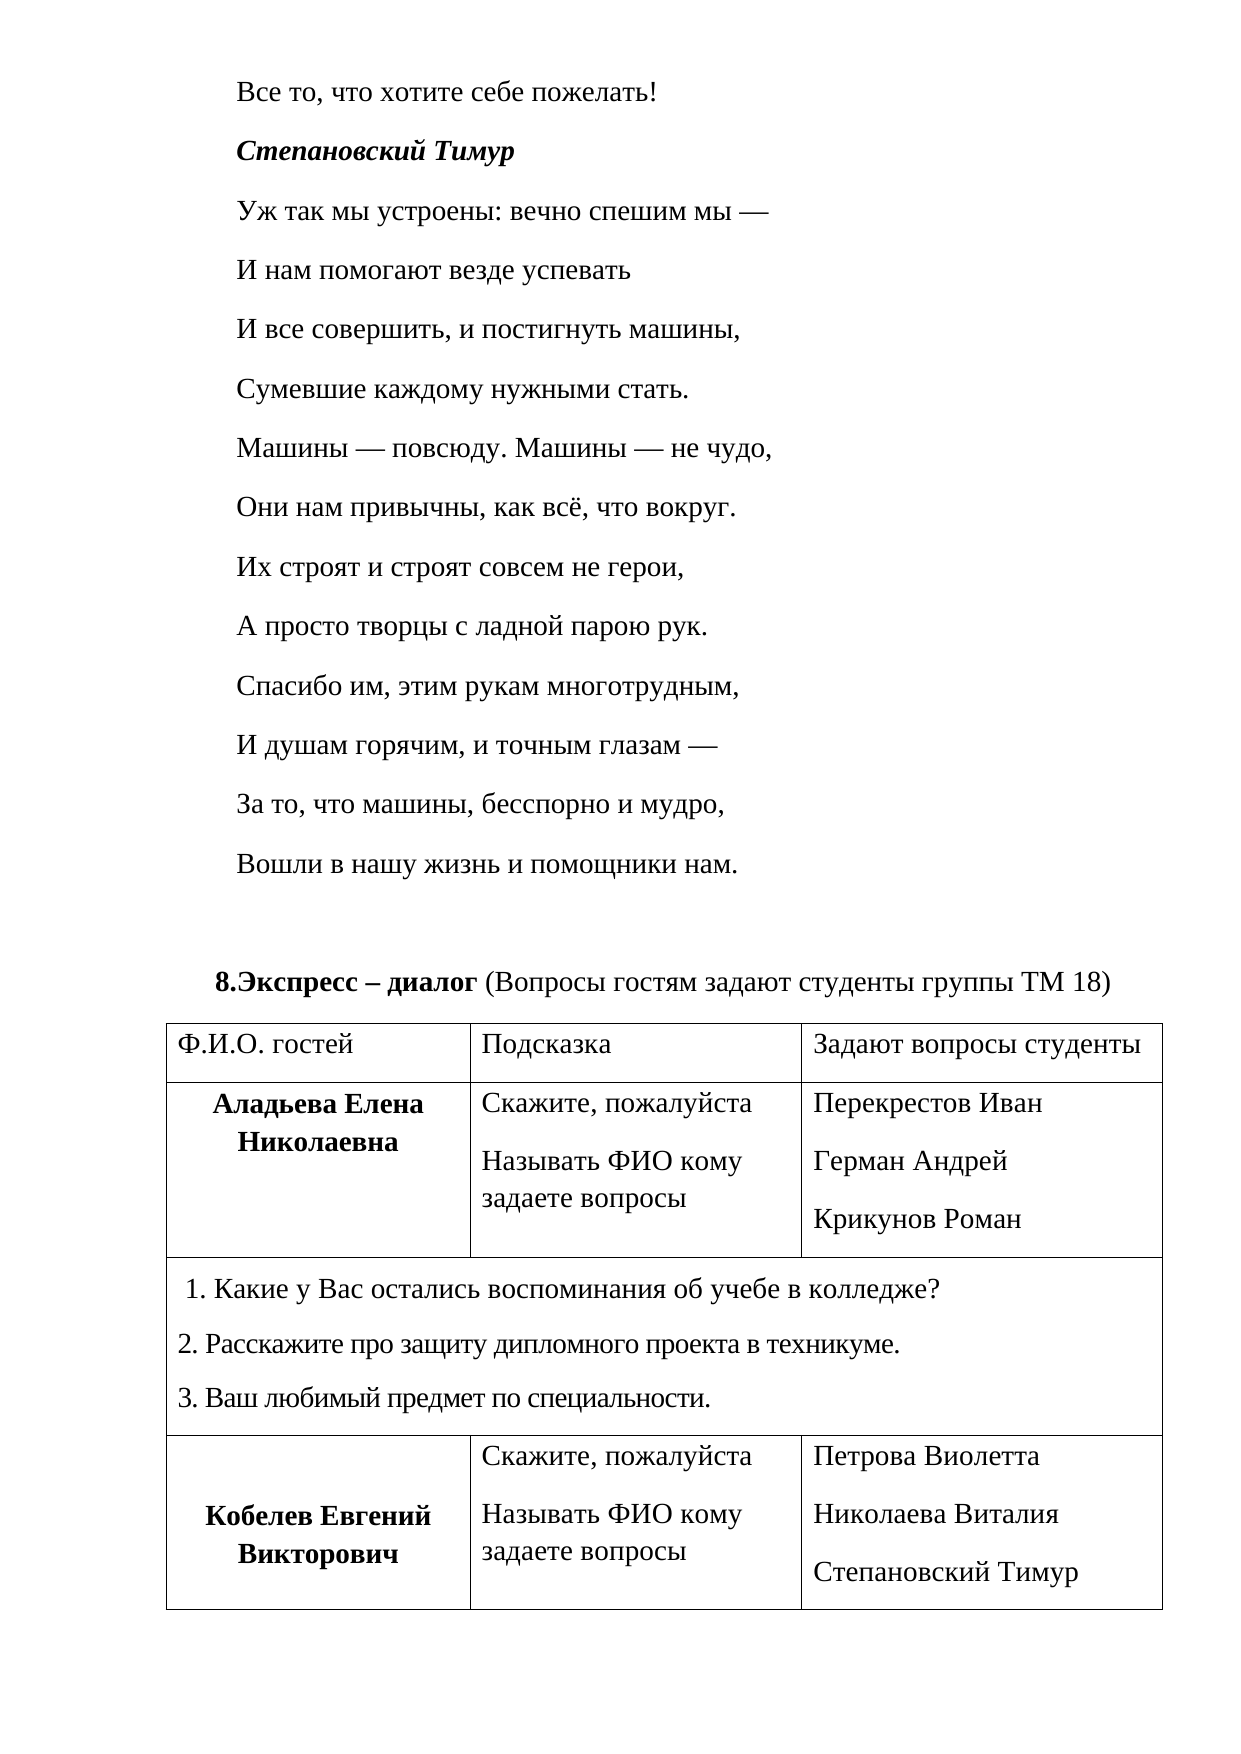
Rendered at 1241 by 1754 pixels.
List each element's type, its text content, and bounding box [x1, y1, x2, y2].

text Степановский Тимур [177, 133, 1152, 167]
text Вошли в нашу жизнь и помощники нам. [177, 846, 1152, 879]
text Их строят и строят совсем не герои, [177, 549, 1152, 582]
table_cell Скажите, пожалуйста Называть ФИО кому задаете вопросы [471, 1083, 801, 1257]
table_header Подсказка [471, 1024, 801, 1082]
table_cell Перекрестов Иван Герман Андрей Крикунов Роман [802, 1083, 1162, 1257]
table_header Ф.И.О. гостей [167, 1024, 470, 1082]
text 8.Экспресс – диалог (Вопросы гостям задают студенты группы ТМ 18) [215, 964, 1152, 997]
text И все совершить, и постигнуть машины, [177, 311, 1152, 345]
table_cell 1. Какие у Вас остались воспоминания об учебе в колледже? 2. Расскажите про защиту дипломного проекта в техникуме. 3. Ваш любимый предмет по специальности. [167, 1258, 1162, 1435]
text А просто творцы с ладной парою рук. [177, 608, 1152, 642]
text Они нам привычны, как всё, что вокруг. [177, 489, 1152, 523]
table_cell Петрова Виолетта Николаева Виталия Степановский Тимур [802, 1436, 1162, 1609]
text Спасибо им, этим рукам многотрудным, [177, 668, 1152, 701]
text И душам горячим, и точным глазам — [177, 727, 1152, 761]
table_cell Кобелев Евгений Викторович [167, 1436, 470, 1609]
text И нам помогают везде успевать [177, 252, 1152, 286]
table_cell Аладьева Елена Николаевна [167, 1083, 470, 1257]
text Сумевшие каждому нужными стать. [177, 371, 1152, 404]
text Машины — повсюду. Машины — не чудо, [177, 430, 1152, 464]
table_cell Скажите, пожалуйста Называть ФИО кому задаете вопросы [471, 1436, 801, 1609]
text Все то, что хотите себе пожелать! [177, 74, 1152, 107]
text Уж так мы устроены: вечно спешим мы — [177, 193, 1152, 226]
text За то, что машины, бесспорно и мудро, [177, 786, 1152, 820]
table_header Задают вопросы студенты [802, 1024, 1162, 1082]
